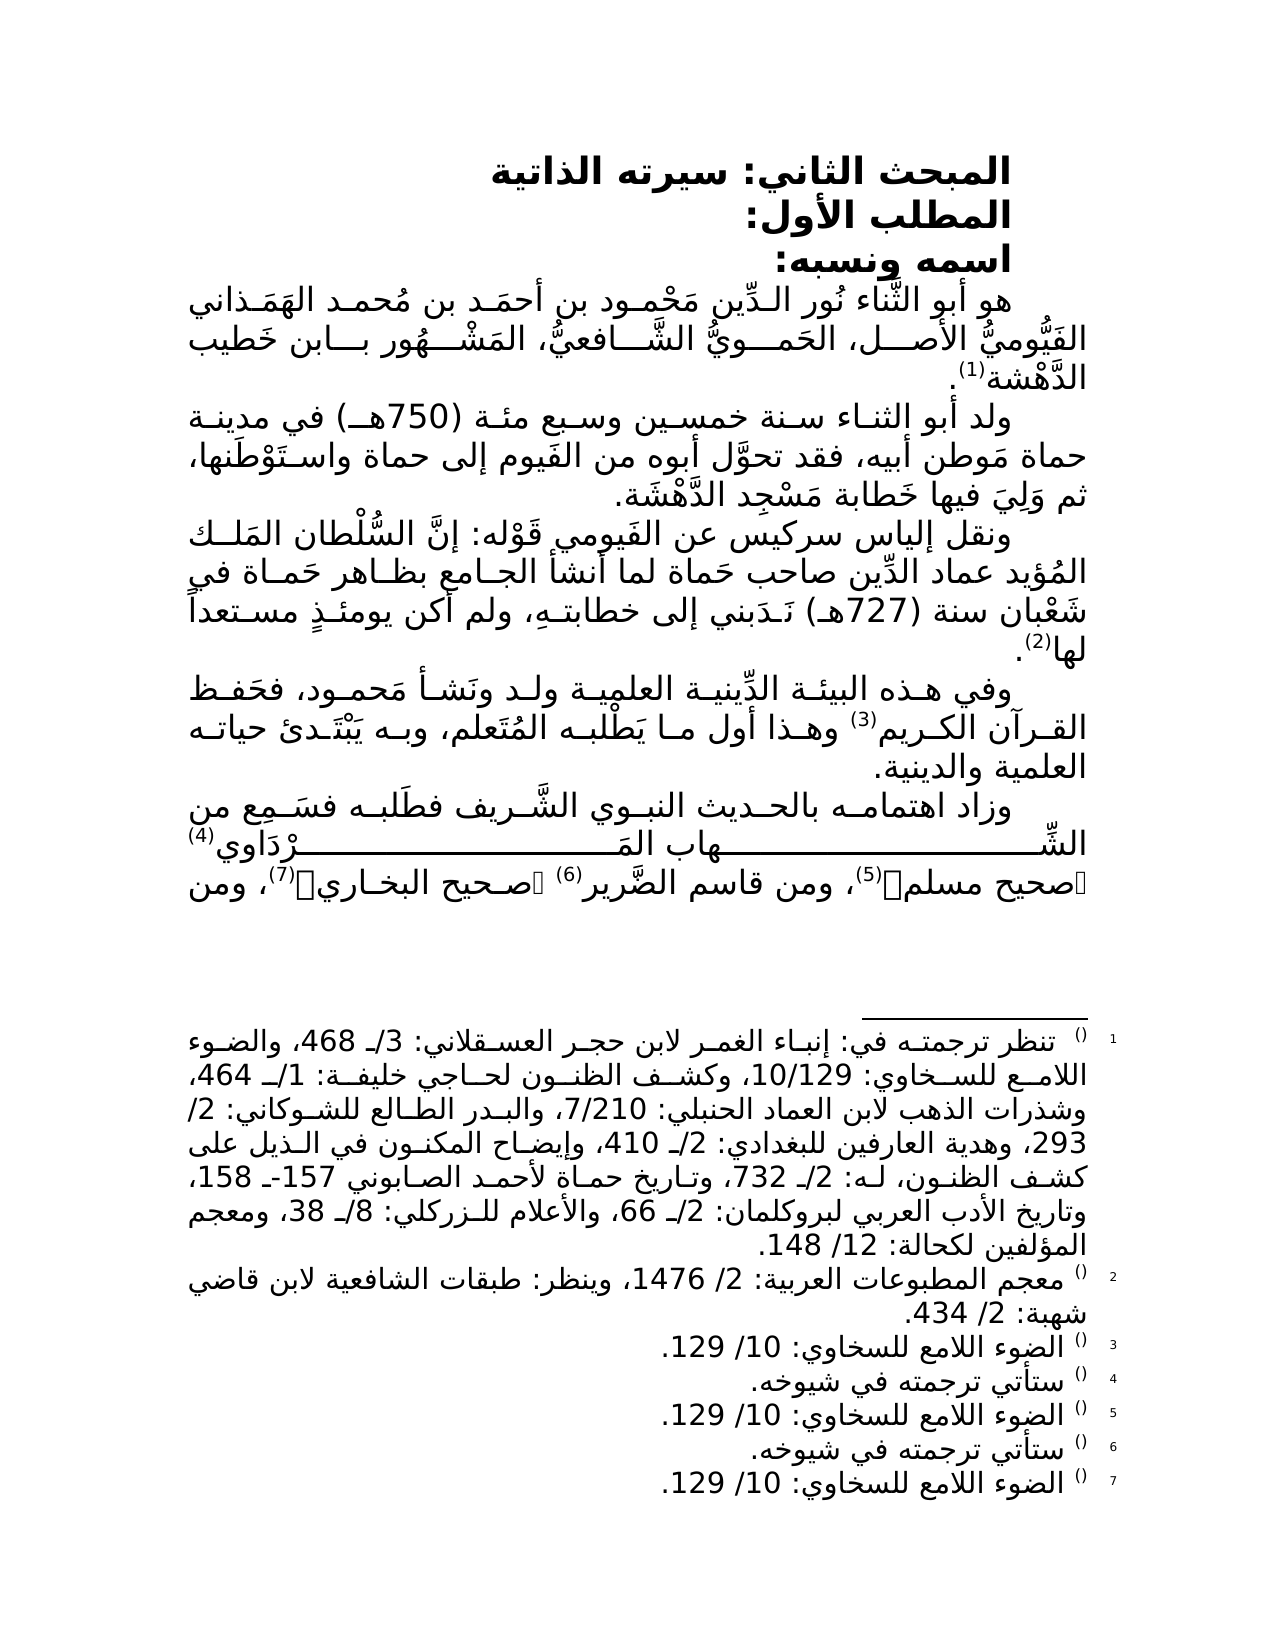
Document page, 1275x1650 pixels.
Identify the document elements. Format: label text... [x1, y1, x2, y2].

text المبحث الثاني: سيرته الذاتية [187, 150, 1087, 194]
text وفي هذه البيئة الدِّينية العلمية ولد ونَشأ مَحمود، فحَفظ القرآن الكريم() وهذا أول ما يَطْلبه المُتَعلم، وبه يَبْتَدئ حياته العلمية والدينية. [187, 669, 1087, 786]
text اسمه ونسبه: [187, 237, 1087, 281]
text المطلب الأول: [187, 194, 1087, 237]
text هو أبو الثَّناء نُور الدِّين مَحْمود بن أحمَد بن مُحمد الهَمَذاني الفَيُّوميُّ الأصل، الحَمويُّ الشَّافعيُّ، المَشْهُور بابن خَطيب الدَّهْشة(). [187, 281, 1087, 397]
text وزاد اهتمامه بالحديث النبوي الشَّريف فطَلبه فسَمِع من الشِّهاب المَرْدَاوي() صحيح مسلم()، ومن قاسم الضَّرير() صحيح البخاري()، ومن الكَمال المَعري() ثلاثياته()، وسمع من غيرهم لم تذكرهم كتب التراجم. [187, 786, 1087, 941]
text ولد أبو الثناء سنة خمسين وسبع مئة (750هـ) في مدينة حماة مَوطن أبيه، فقد تحوَّل أبوه من الفَيوم إلى حماة واستَوْطَنها، ثم وَلِيَ فيها خَطابة مَسْجِد الدَّهْشَة. [187, 397, 1087, 514]
text ونقل إلياس سركيس عن الفَيومي قَوْله: إنَّ السُّلْطان المَلك المُؤيد عماد الدِّين صاحب حَماة لما أنشأ الجامع بظاهر حَماة في شَعْبان سنة (727هـ) نَدَبني إلى خطابتهِ، ولم أكن يومئذٍ مستعداً لها(). [187, 514, 1087, 669]
